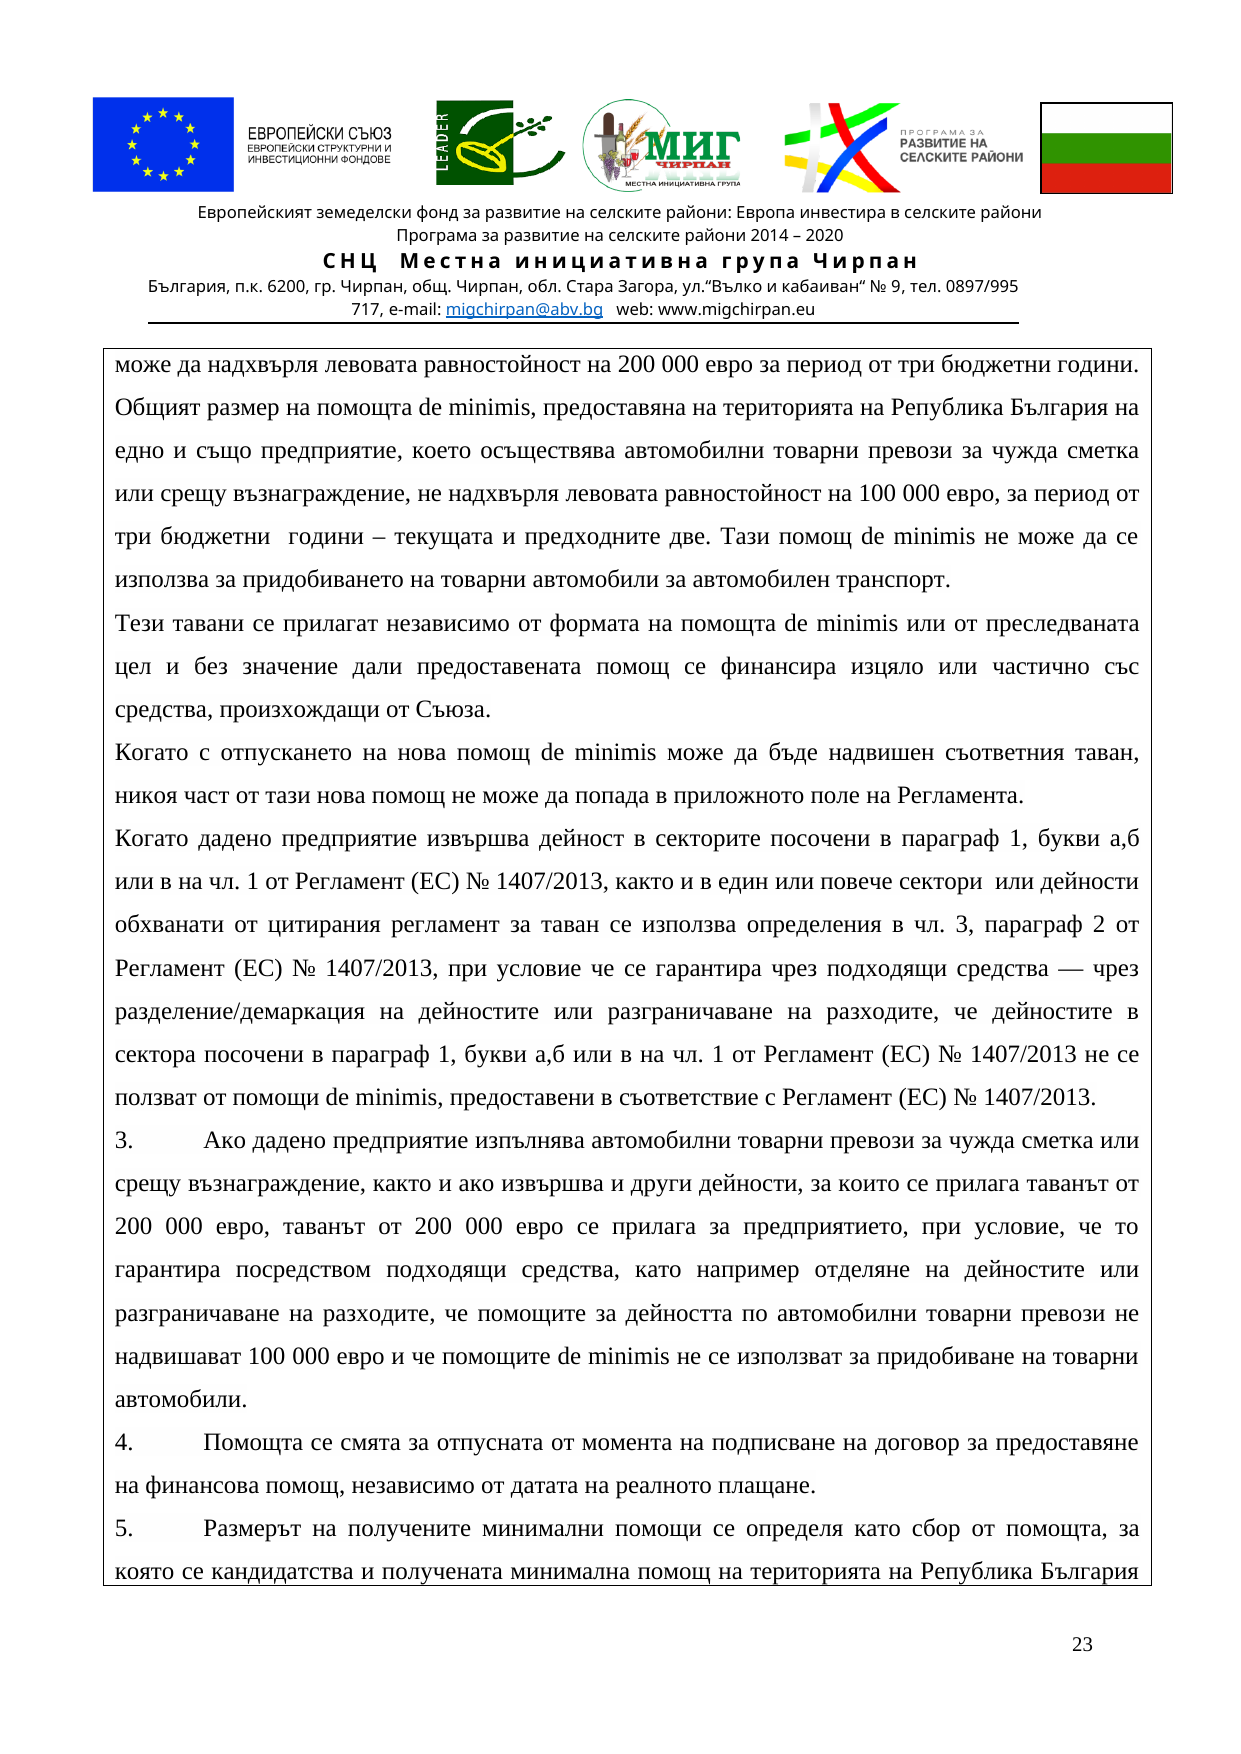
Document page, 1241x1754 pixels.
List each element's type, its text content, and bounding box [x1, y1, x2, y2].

picture [582, 99, 741, 192]
picture [79, 82, 425, 202]
picture [436, 100, 569, 185]
picture [770, 95, 1033, 199]
